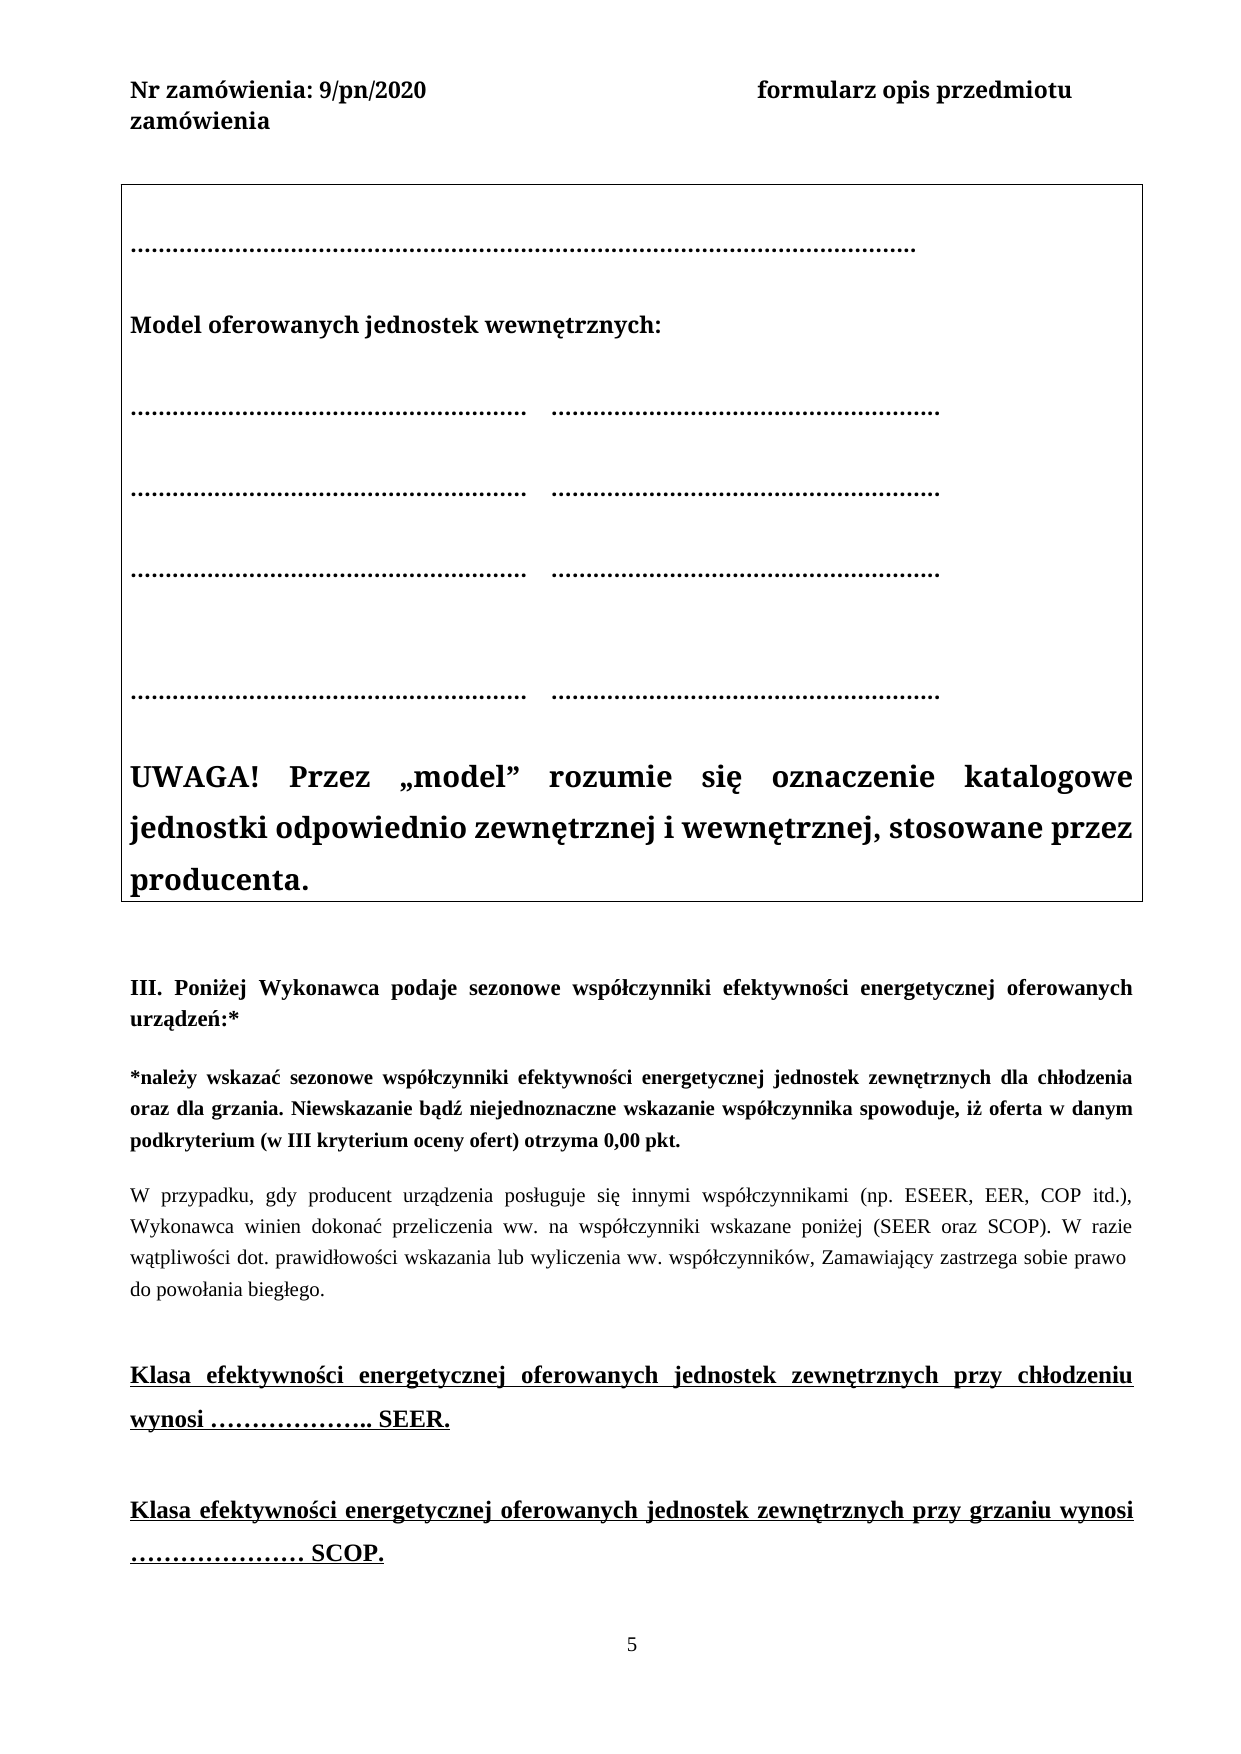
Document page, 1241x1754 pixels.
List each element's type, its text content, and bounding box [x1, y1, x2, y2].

text III. Poniżej Wykonawca podaje sezonowe współczynniki efektywności energetycznej oferowanych urządzeń:* [130, 974, 1134, 1031]
text Klasa efektywności energetycznej oferowanych jednostek zewnętrznych przy chłodzeniu wynosi ……………….. SEER. [130, 1387, 1134, 1432]
text UWAGA! Przez „model” rozumie się oznaczenie katalogowe jednostki odpowiednio zewnętrznej i wewnętrznej, stosowane przez producenta. [122, 753, 1142, 901]
text ………………………………………………… ……………………………………………….. [122, 550, 1142, 584]
text Model oferowanych jednostek wewnętrznych: [122, 306, 1142, 341]
text Klasa efektywności energetycznej oferowanych jednostek zewnętrznych przy grzaniu wynosi ………………… SCOP. [130, 1521, 1134, 1567]
text ………………………………………………… ……………………………………………….. [122, 672, 1142, 706]
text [122, 225, 1142, 259]
text ………………………………………………… ……………………………………………….. [122, 469, 1142, 503]
text Klasa efektywności energetycznej oferowanych jednostek zewnętrznych przy grzaniu wynosi ………………… SCOP. [130, 1495, 1134, 1520]
text ………………………………………………… ……………………………………………….. [122, 387, 1142, 422]
text W przypadku, gdy producent urządzenia posługuje się innymi współczynnikami (np. ESEER, EER, COP itd.), Wykonawca winien dokonać przeliczenia ww. na współczynniki wskazane poniżej (SEER oraz SCOP). W razie wątpliwości dot. prawidłowości wskazania lub wyliczenia ww. współczynników, Zamawiający zastrzega sobie prawo do powołania biegłego. [130, 1183, 1134, 1301]
text Klasa efektywności energetycznej oferowanych jednostek zewnętrznych przy chłodzeniu wynosi ……………….. SEER. [130, 1361, 1134, 1386]
text *należy wskazać sezonowe współczynniki efektywności energetycznej jednostek zewnętrznych dla chłodzenia oraz dla grzania. Niewskazanie bądź niejednoznaczne wskazanie współczynnika spowoduje, iż oferta w danym podkryterium (w III kryterium oceny ofert) otrzyma 0,00 pkt. [130, 1065, 1134, 1152]
